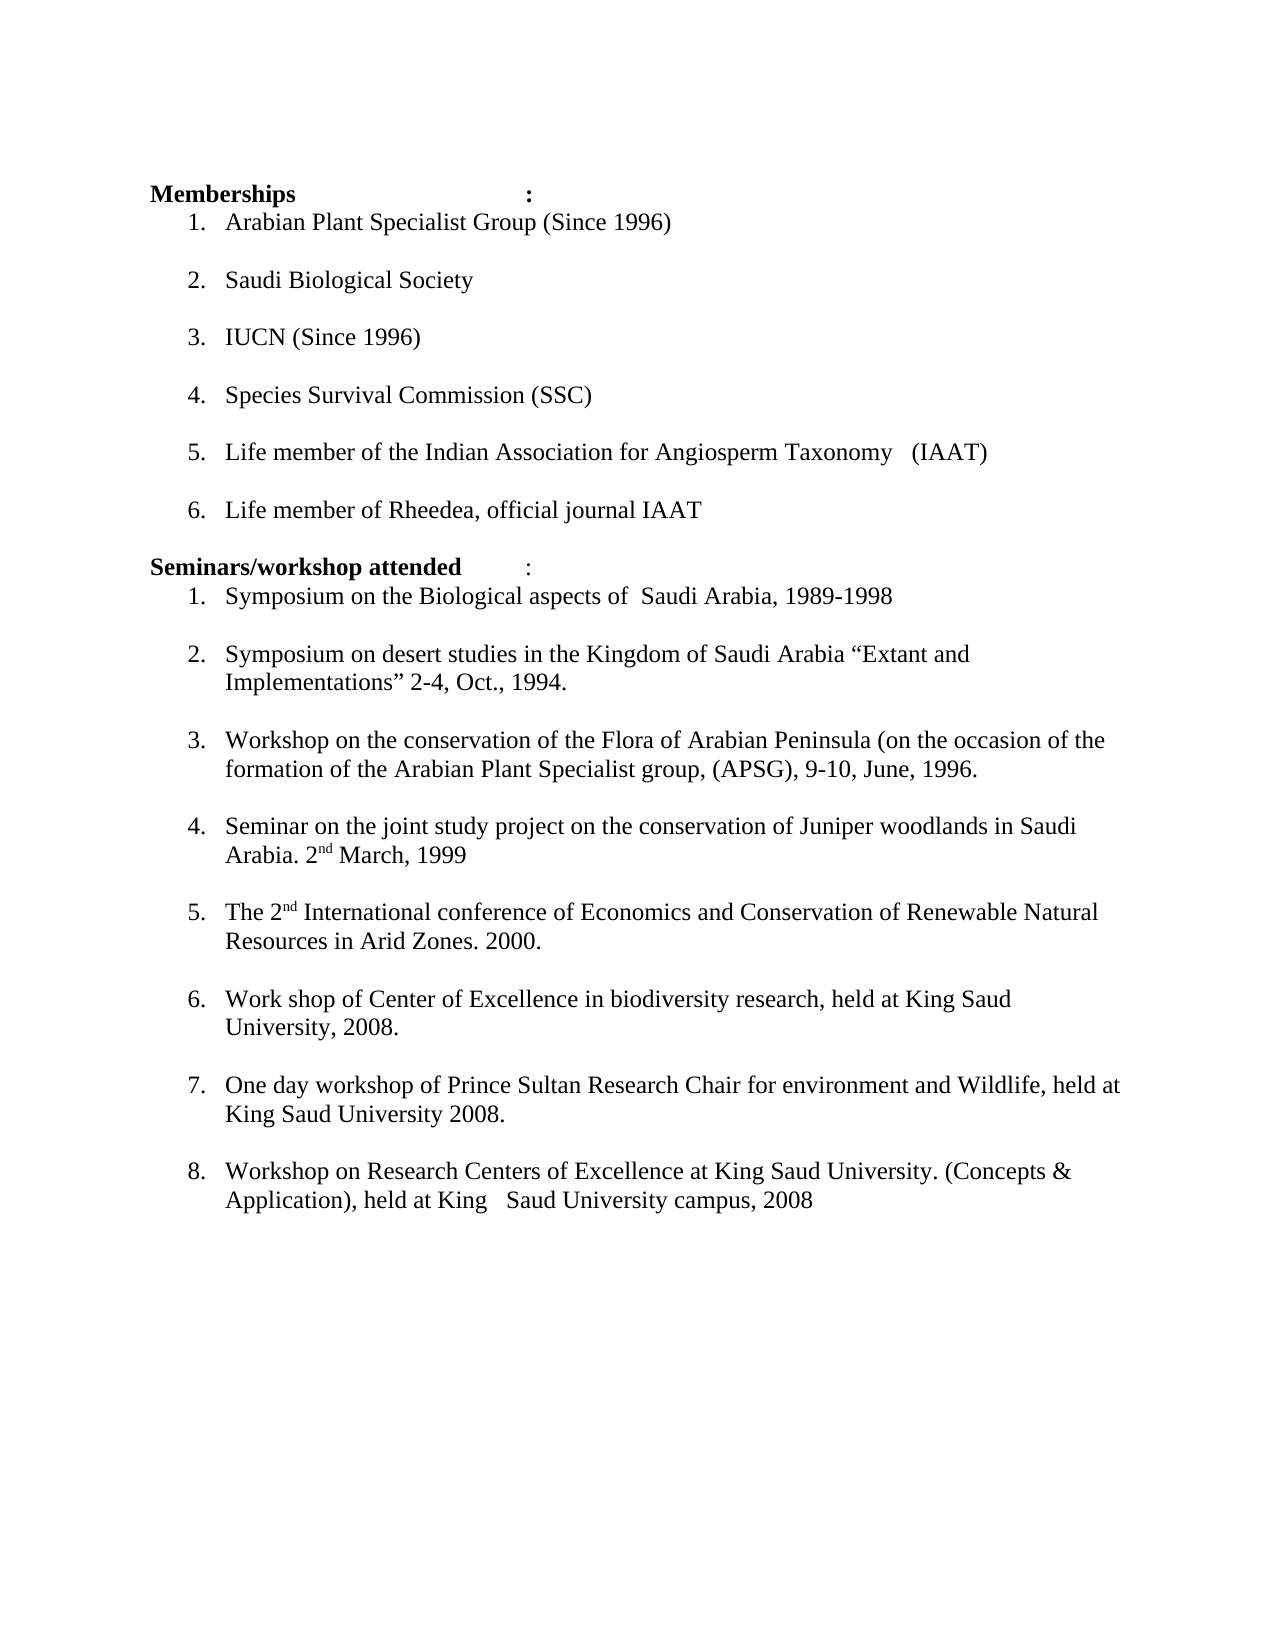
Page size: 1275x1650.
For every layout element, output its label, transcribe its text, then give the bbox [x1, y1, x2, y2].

text Seminars/workshop attended : [150, 552, 1125, 581]
list Work shop of Center of Excellence in biodiversity research, held at King Saud University, 2008. [187, 984, 1125, 1041]
list Workshop on Research Centers of Excellence at King Saud University. (Concepts & Application), held at King Saud University campus, 2008 [187, 1156, 1125, 1214]
list Life member of Rheedea, official journal IAAT [187, 495, 1125, 524]
text Memberships : [150, 179, 1125, 207]
list Arabian Plant Specialist Group (Since 1996) [187, 207, 1125, 236]
list The 2nd International conference of Economics and Conservation of Renewable Natural Resources in Arid Zones. 2000. [187, 897, 1125, 955]
list Saudi Biological Society [187, 265, 1125, 294]
list IUCN (Since 1996) [187, 322, 1125, 351]
list Seminar on the joint study project on the conservation of Juniper woodlands in Saudi Arabia. 2nd March, 1999 [187, 811, 1125, 869]
list Symposium on desert studies in the Kingdom of Saudi Arabia “Extant and Implementations” 2-4, Oct., 1994. [187, 639, 1125, 696]
list Symposium on the Biological aspects of Saudi Arabia, 1989-1998 [187, 581, 1125, 610]
list Workshop on the conservation of the Flora of Arabian Peninsula (on the occasion of the formation of the Arabian Plant Specialist group, (APSG), 9-10, June, 1996. [187, 725, 1125, 782]
list One day workshop of Prince Sultan Research Chair for environment and Wildlife, held at King Saud University 2008. [187, 1070, 1125, 1127]
list Life member of the Indian Association for Angiosperm Taxonomy (IAAT) [187, 437, 1125, 466]
list Species Survival Commission (SSC) [187, 380, 1125, 409]
